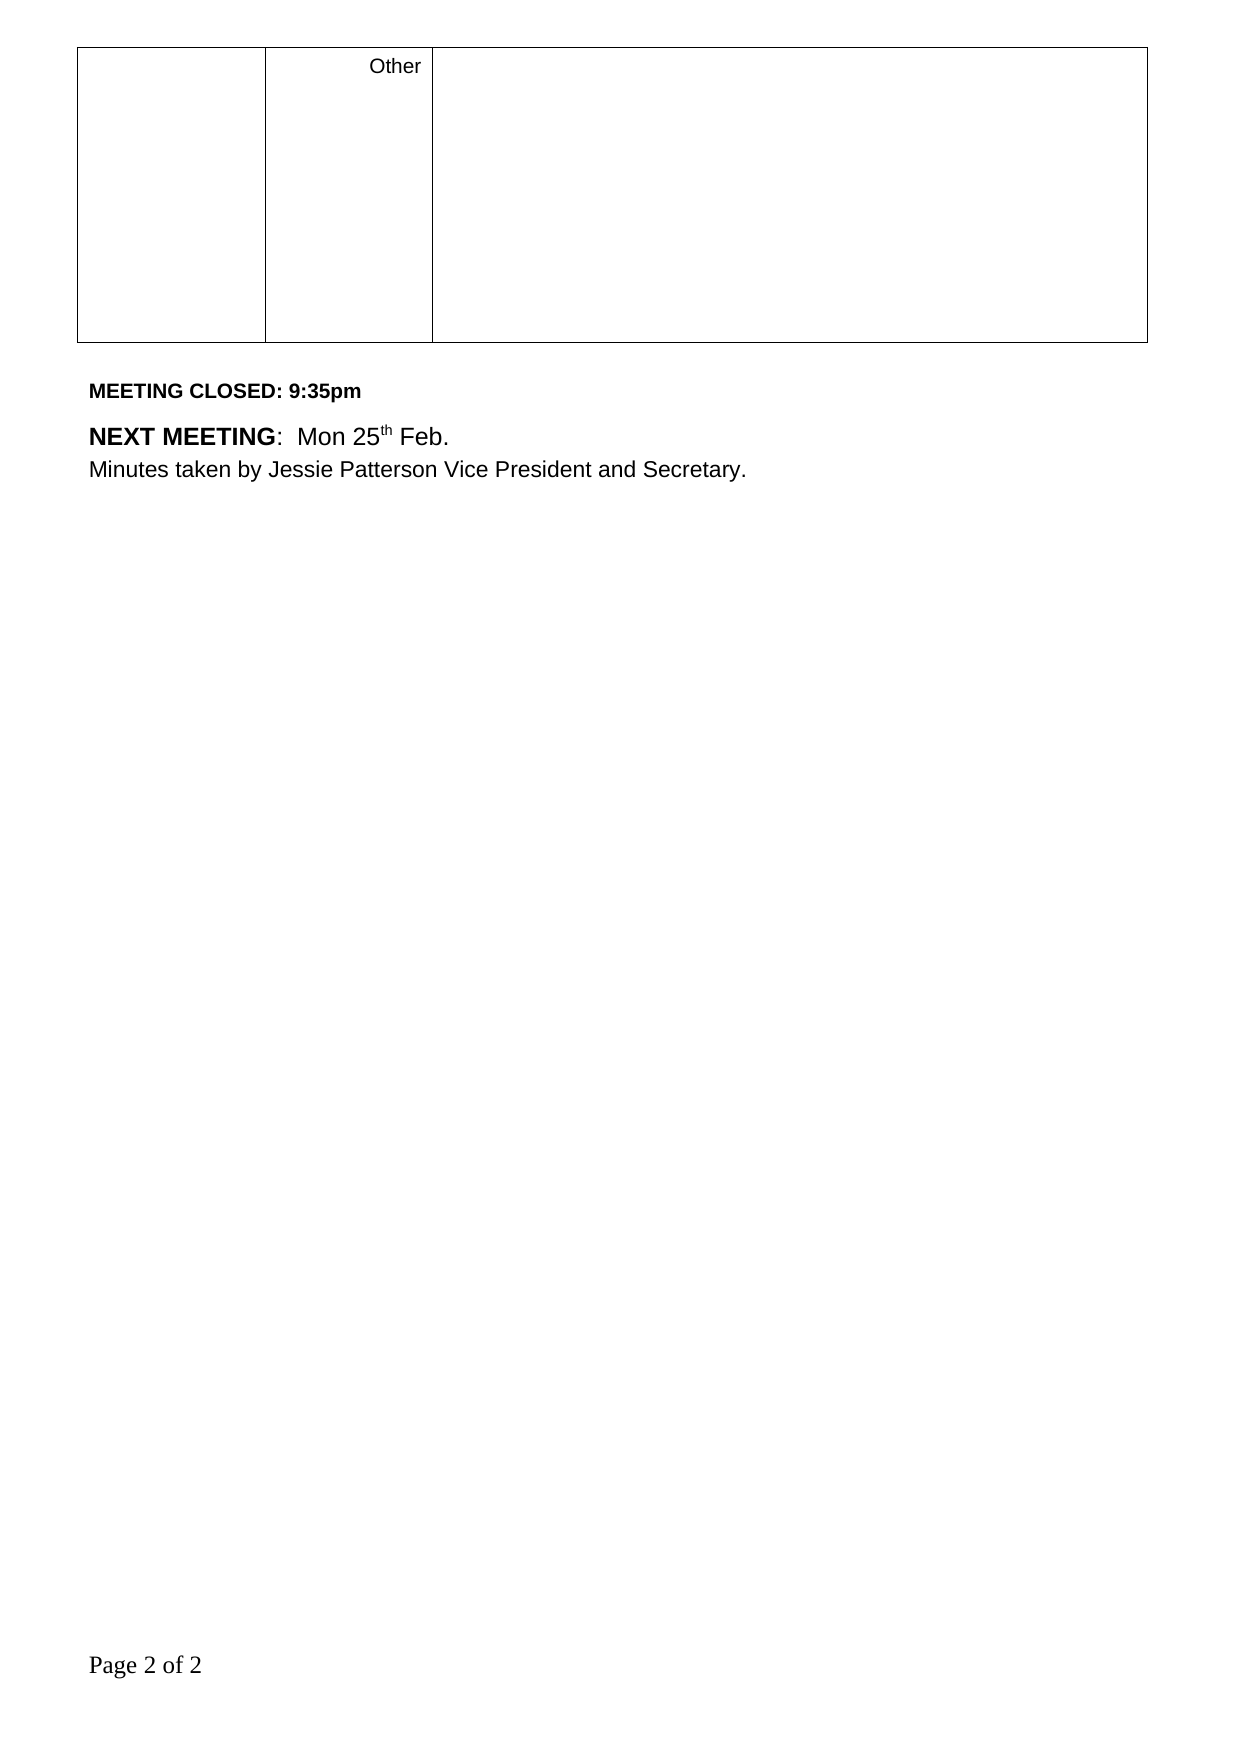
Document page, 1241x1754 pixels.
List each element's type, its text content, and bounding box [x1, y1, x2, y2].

text Minutes taken by Jessie Patterson Vice President and Secretary. [88, 456, 1134, 483]
text MEETING CLOSED: 9:35pm [88, 343, 1134, 403]
text NEXT MEETING: Mon 25th Feb. [88, 421, 1134, 450]
table_cell [78, 48, 265, 342]
table_cell [433, 48, 1147, 342]
table_cell Other [266, 48, 432, 342]
